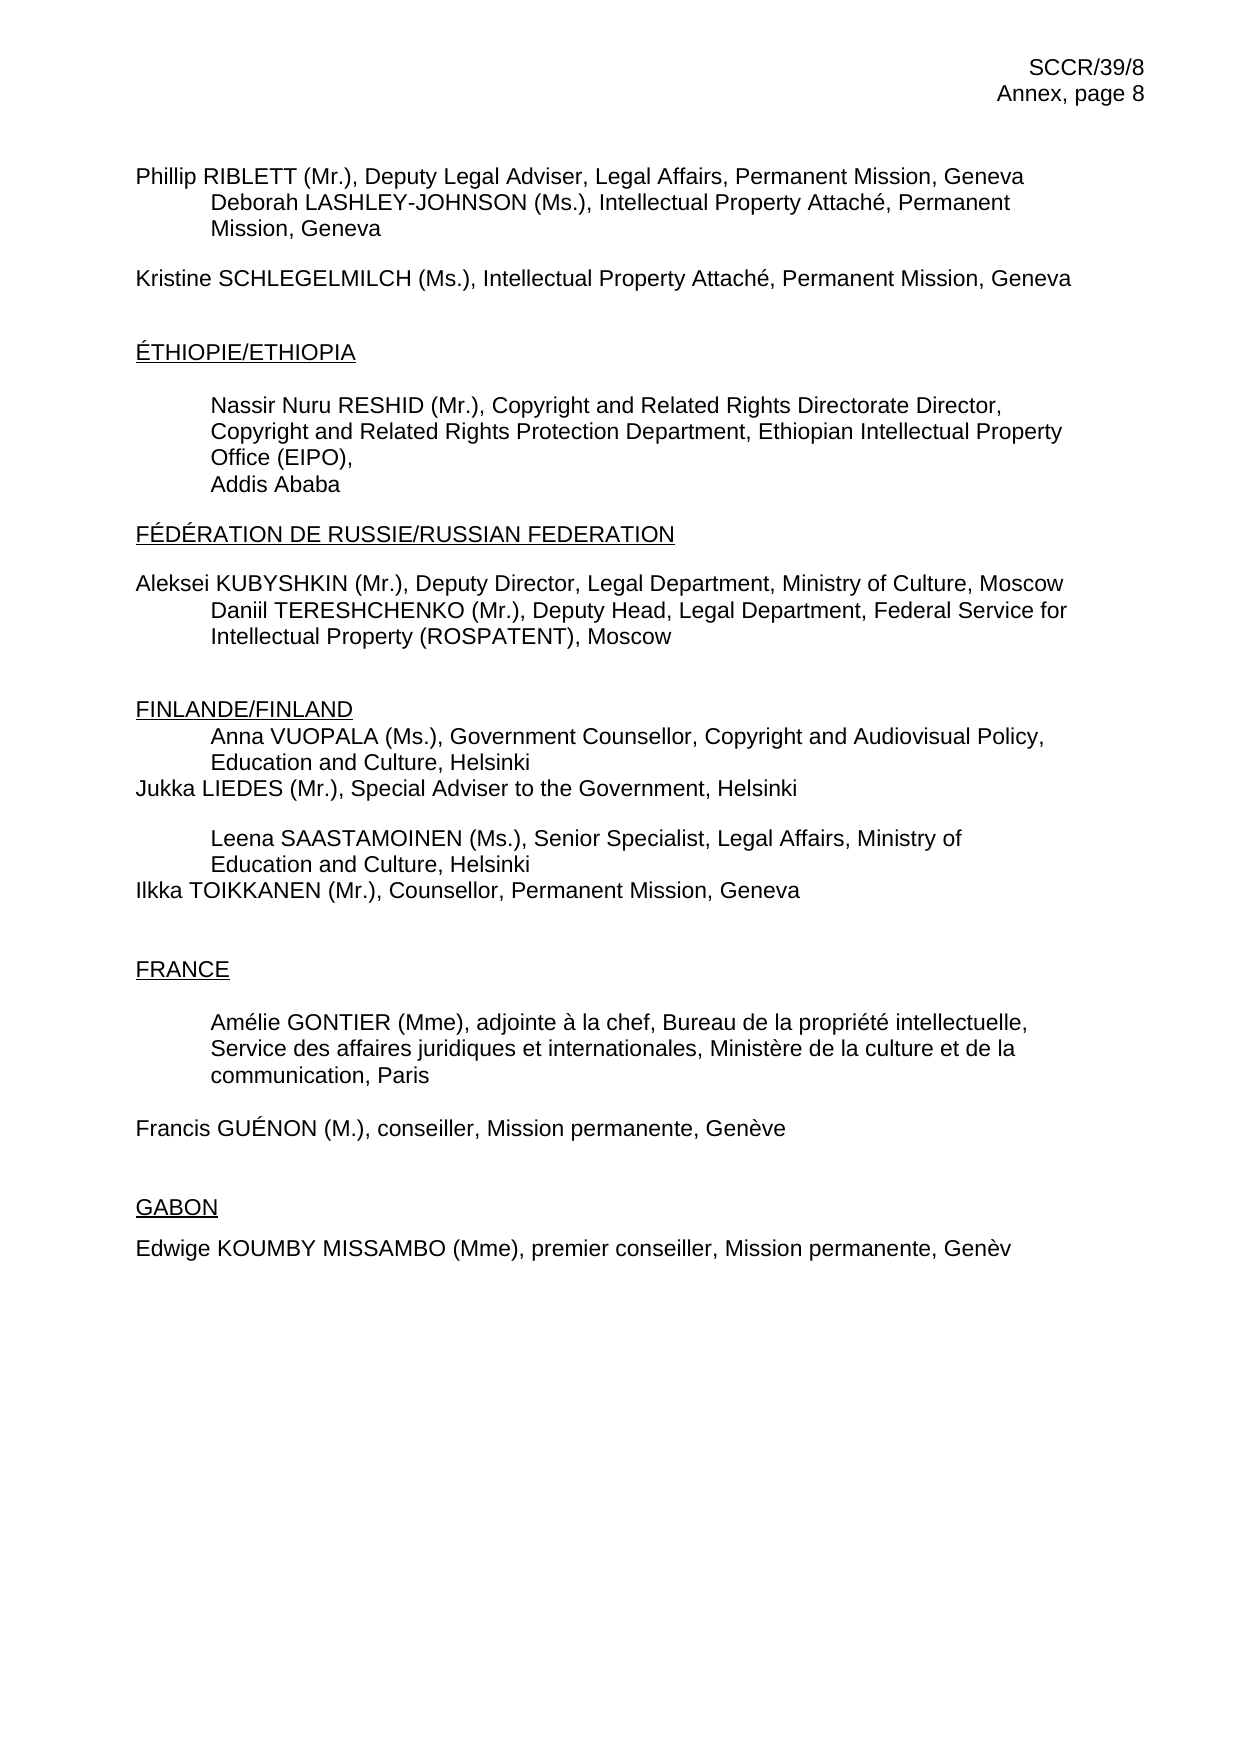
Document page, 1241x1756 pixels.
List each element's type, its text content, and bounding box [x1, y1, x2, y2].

text Ilkka TOIKKANEN (Mr.), Counsellor, Permanent Mission, Geneva [135, 877, 1144, 904]
text Aleksei KUBYSHKIN (Mr.), Deputy Director, Legal Department, Ministry of Culture, Moscow [135, 570, 1144, 597]
text ÉTHIOPIE/ETHIOPIA [135, 339, 1144, 365]
text FÉDÉRATION DE RUSSIE/RUSSIAN FEDERATION [135, 521, 1144, 547]
text Jukka LIEDES (Mr.), Special Adviser to the Government, Helsinki [135, 775, 1144, 802]
text Anna VUOPALA (Ms.), Government Counsellor, Copyright and Audiovisual Policy, Education and Culture, Helsinki [210, 723, 1092, 775]
text Kristine SCHLEGELMILCH (Ms.), Intellectual Property Attaché, Permanent Mission, Geneva [135, 265, 1144, 291]
text Amélie GONTIER (Mme), adjointe à la chef, Bureau de la propriété intellectuelle, Service des affaires juridiques et internationales, Ministère de la culture et de la communication, Paris [210, 1009, 1093, 1088]
text GABON [135, 1193, 1144, 1220]
text Phillip RIBLETT (Mr.), Deputy Legal Adviser, Legal Affairs, Permanent Mission, Geneva [135, 163, 1144, 189]
text Daniil TERESHCHENKO (Mr.), Deputy Head, Legal Department, Federal Service for Intellectual Property (ROSPATENT), Moscow [210, 597, 1122, 649]
text Edwige KOUMBY MISSAMBO (Mme), premier conseiller, Mission permanente, Genèv [135, 1235, 1144, 1262]
text Nassir Nuru RESHID (Mr.), Copyright and Related Rights Directorate Director, Copyright and Related Rights Protection Department, Ethiopian Intellectual Property Office (EIPO), [210, 392, 1090, 471]
text Leena SAASTAMOINEN (Ms.), Senior Specialist, Legal Affairs, Ministry of Education and Culture, Helsinki [210, 824, 1054, 877]
text FRANCE [135, 956, 1144, 983]
text Addis Ababa [210, 471, 1090, 497]
text FINLANDE/FINLAND [135, 696, 1144, 723]
text Deborah LASHLEY-JOHNSON (Ms.), Intellectual Property Attaché, Permanent Mission, Geneva [210, 189, 1040, 242]
text Francis GUÉNON (M.), conseiller, Mission permanente, Genève [135, 1114, 1144, 1141]
